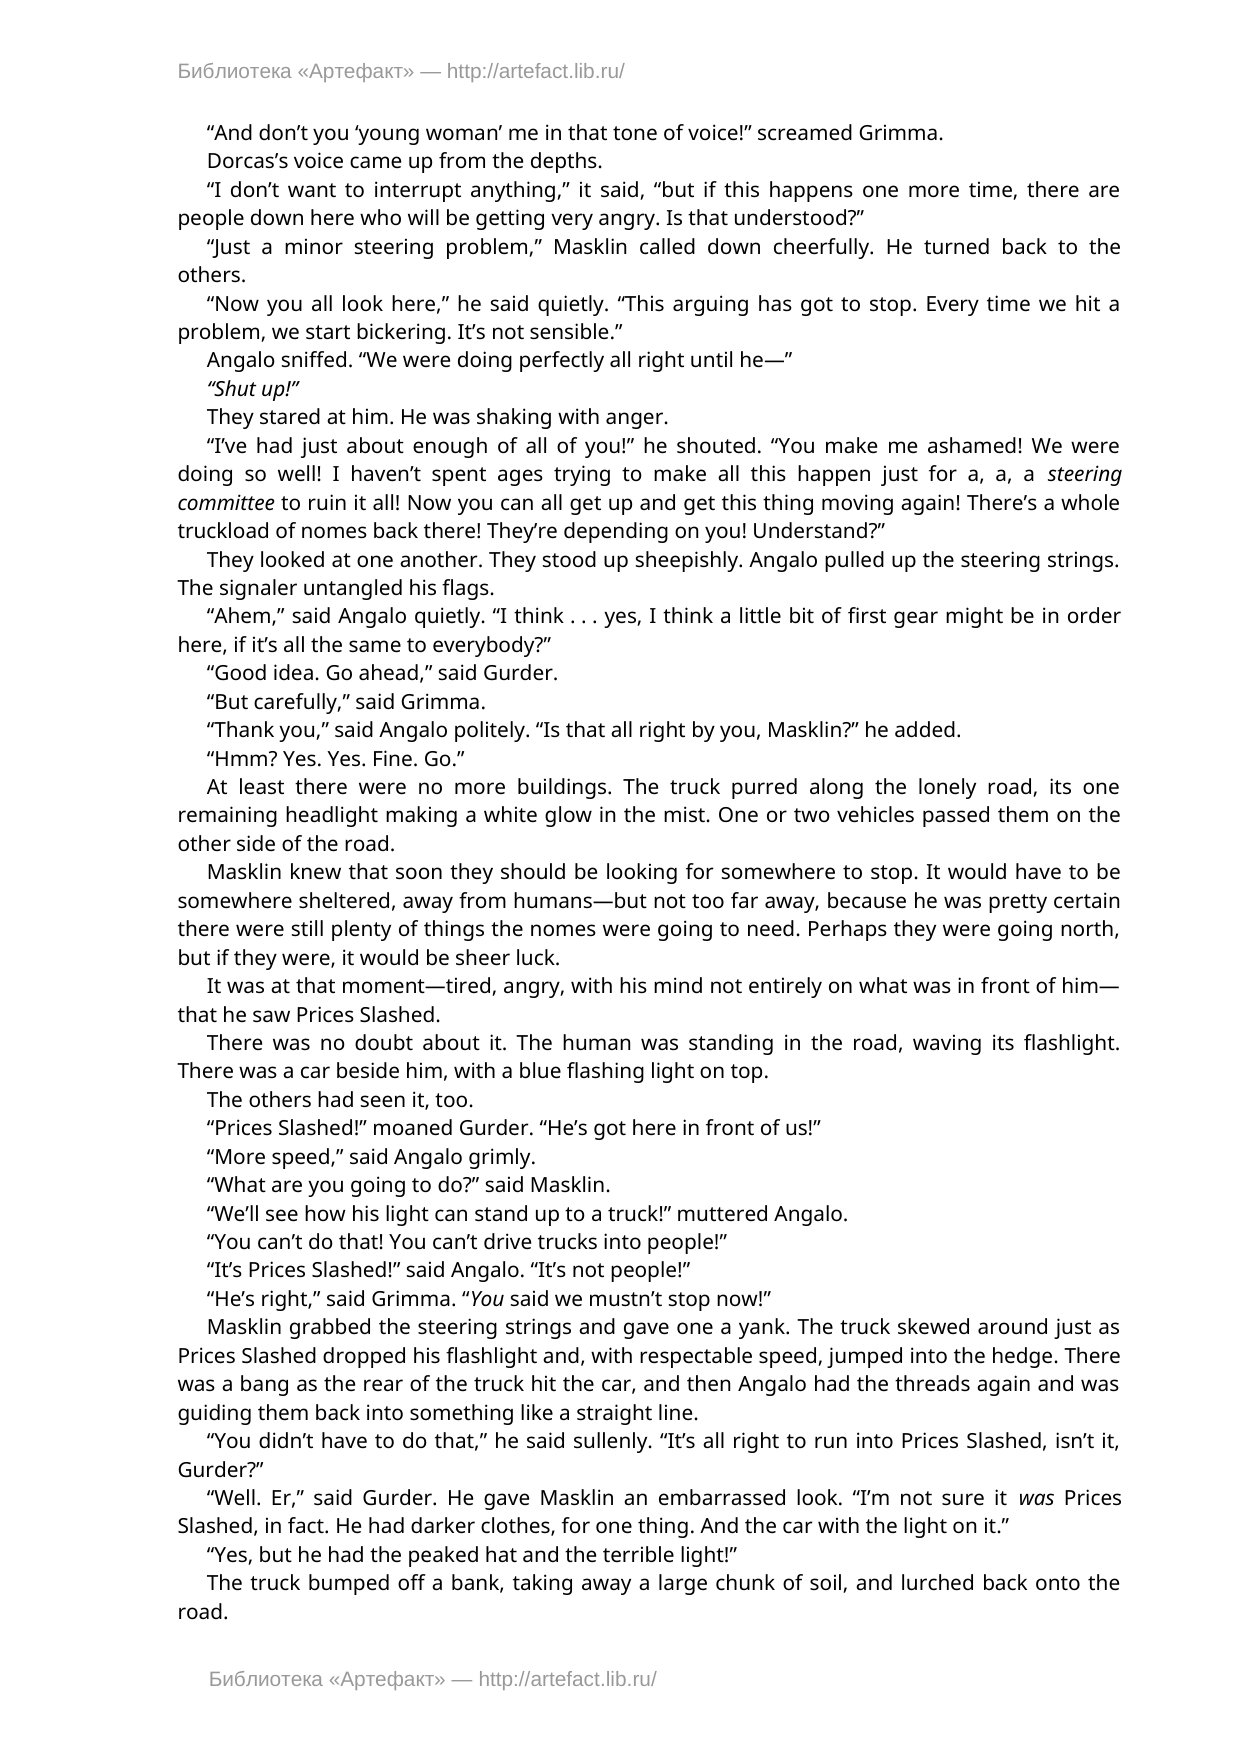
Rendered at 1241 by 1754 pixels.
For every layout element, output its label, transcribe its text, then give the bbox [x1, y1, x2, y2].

text “And don’t you ‘young woman’ me in that tone of voice!” screamed Grimma. [177, 118, 1122, 147]
text Dorcas’s voice came up from the depths. [177, 147, 1122, 175]
text “Just a minor steering problem,” Masklin called down cheerfully. He turned back to the others. [177, 232, 1122, 289]
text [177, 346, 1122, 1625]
text “I don’t want to interrupt anything,” it said, “but if this happens one more time, there are people down here who will be getting very angry. Is that understood?” [177, 175, 1122, 232]
text “Now you all look here,” he said quietly. “This arguing has got to stop. Every time we hit a problem, we start bickering. It’s not sensible.” [177, 289, 1122, 346]
